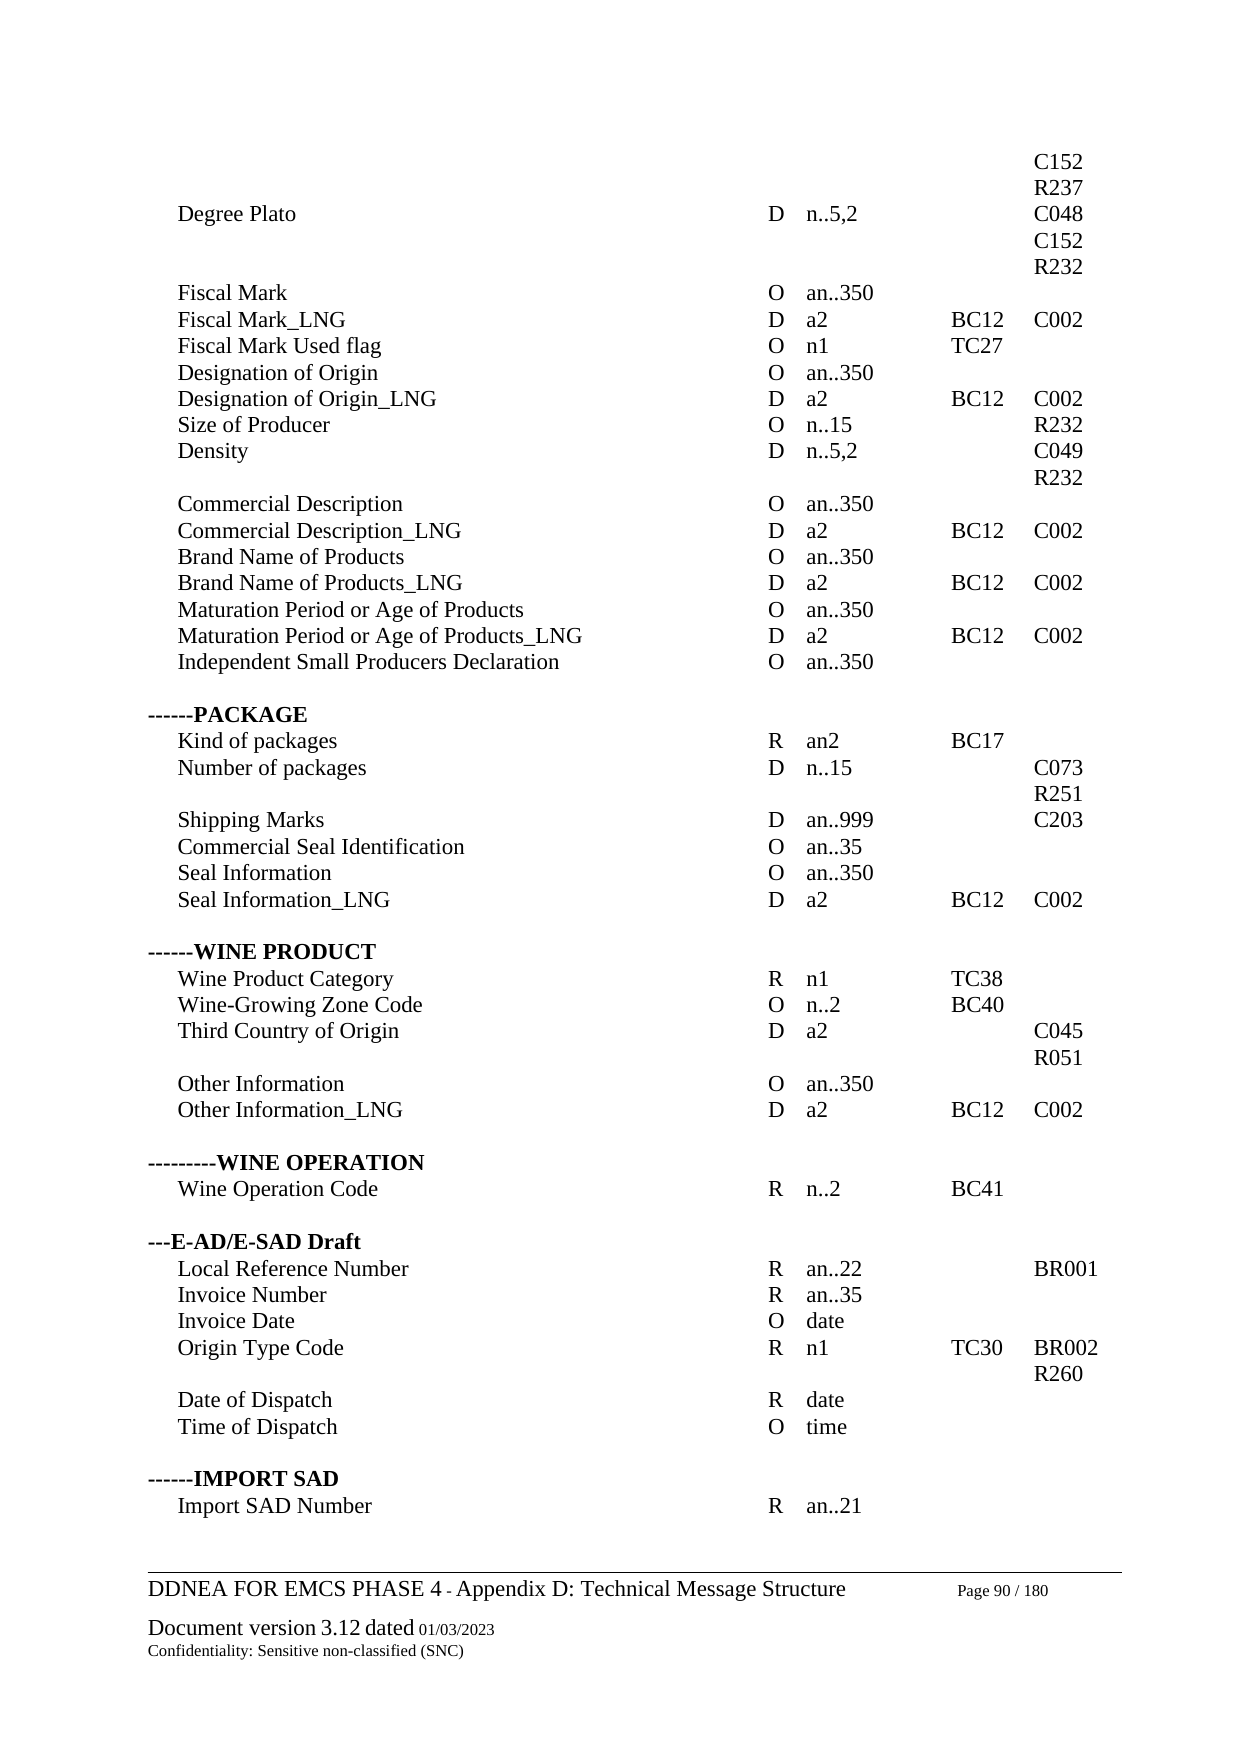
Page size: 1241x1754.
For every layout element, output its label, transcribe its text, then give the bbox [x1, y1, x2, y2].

text Origin Type Code R n1 TC30 BR002 [148, 1334, 1122, 1360]
text Wine Product Category R n1 TC38 [148, 965, 1122, 991]
text Other Information O an..350 [148, 1070, 1122, 1096]
text Wine-Growing Zone Code O n..2 BC40 [148, 991, 1122, 1017]
text ------IMPORT SAD [148, 1465, 1122, 1492]
text ---E-AD/E-SAD Draft [148, 1228, 1122, 1254]
text Commercial Description_LNG D a2 BC12 C002 [148, 517, 1122, 543]
text Maturation Period or Age of Products O an..350 [148, 596, 1122, 622]
text Brand Name of Products_LNG D a2 BC12 C002 [148, 569, 1122, 596]
text C152 [148, 227, 1122, 253]
text C152 [148, 148, 1122, 174]
text Seal Information O an..350 [148, 859, 1122, 886]
text R232 [148, 253, 1122, 279]
text R251 [148, 780, 1122, 807]
text Invoice Number R an..35 [148, 1281, 1122, 1307]
text Invoice Date O date [148, 1307, 1122, 1334]
text Local Reference Number R an..22 BR001 [148, 1254, 1122, 1281]
text Designation of Origin O an..350 [148, 358, 1122, 385]
text Independent Small Producers Declaration O an..350 [148, 648, 1122, 675]
text Seal Information_LNG D a2 BC12 C002 [148, 886, 1122, 912]
text Maturation Period or Age of Products_LNG D a2 BC12 C002 [148, 622, 1122, 648]
text Shipping Marks D an..999 C203 [148, 807, 1122, 833]
text Number of packages D n..15 C073 [148, 754, 1122, 780]
text R237 [148, 174, 1122, 200]
text Time of Dispatch O time [148, 1413, 1122, 1439]
text R232 [148, 464, 1122, 490]
text Kind of packages R an2 BC17 [148, 727, 1122, 754]
text Density D n..5,2 C049 [148, 438, 1122, 464]
text Commercial Description O an..350 [148, 490, 1122, 517]
text Commercial Seal Identification O an..35 [148, 833, 1122, 859]
text ------PACKAGE [148, 701, 1122, 727]
text Wine Operation Code R n..2 BC41 [148, 1176, 1122, 1202]
text ------WINE PRODUCT [148, 938, 1122, 965]
text R260 [148, 1360, 1122, 1386]
text Other Information_LNG D a2 BC12 C002 [148, 1096, 1122, 1123]
text Size of Producer O n..15 R232 [148, 411, 1122, 438]
text Import SAD Number R an..21 [148, 1492, 1122, 1518]
text Degree Plato D n..5,2 C048 [148, 200, 1122, 227]
text Fiscal Mark Used flag O n1 TC27 [148, 332, 1122, 358]
text Fiscal Mark_LNG D a2 BC12 C002 [148, 306, 1122, 332]
text Fiscal Mark O an..350 [148, 279, 1122, 306]
text R051 [148, 1044, 1122, 1070]
text Date of Dispatch R date [148, 1386, 1122, 1413]
text ---------WINE OPERATION [148, 1149, 1122, 1176]
text Brand Name of Products O an..350 [148, 543, 1122, 569]
text Designation of Origin_LNG D a2 BC12 C002 [148, 385, 1122, 411]
text Third Country of Origin D a2 C045 [148, 1017, 1122, 1044]
